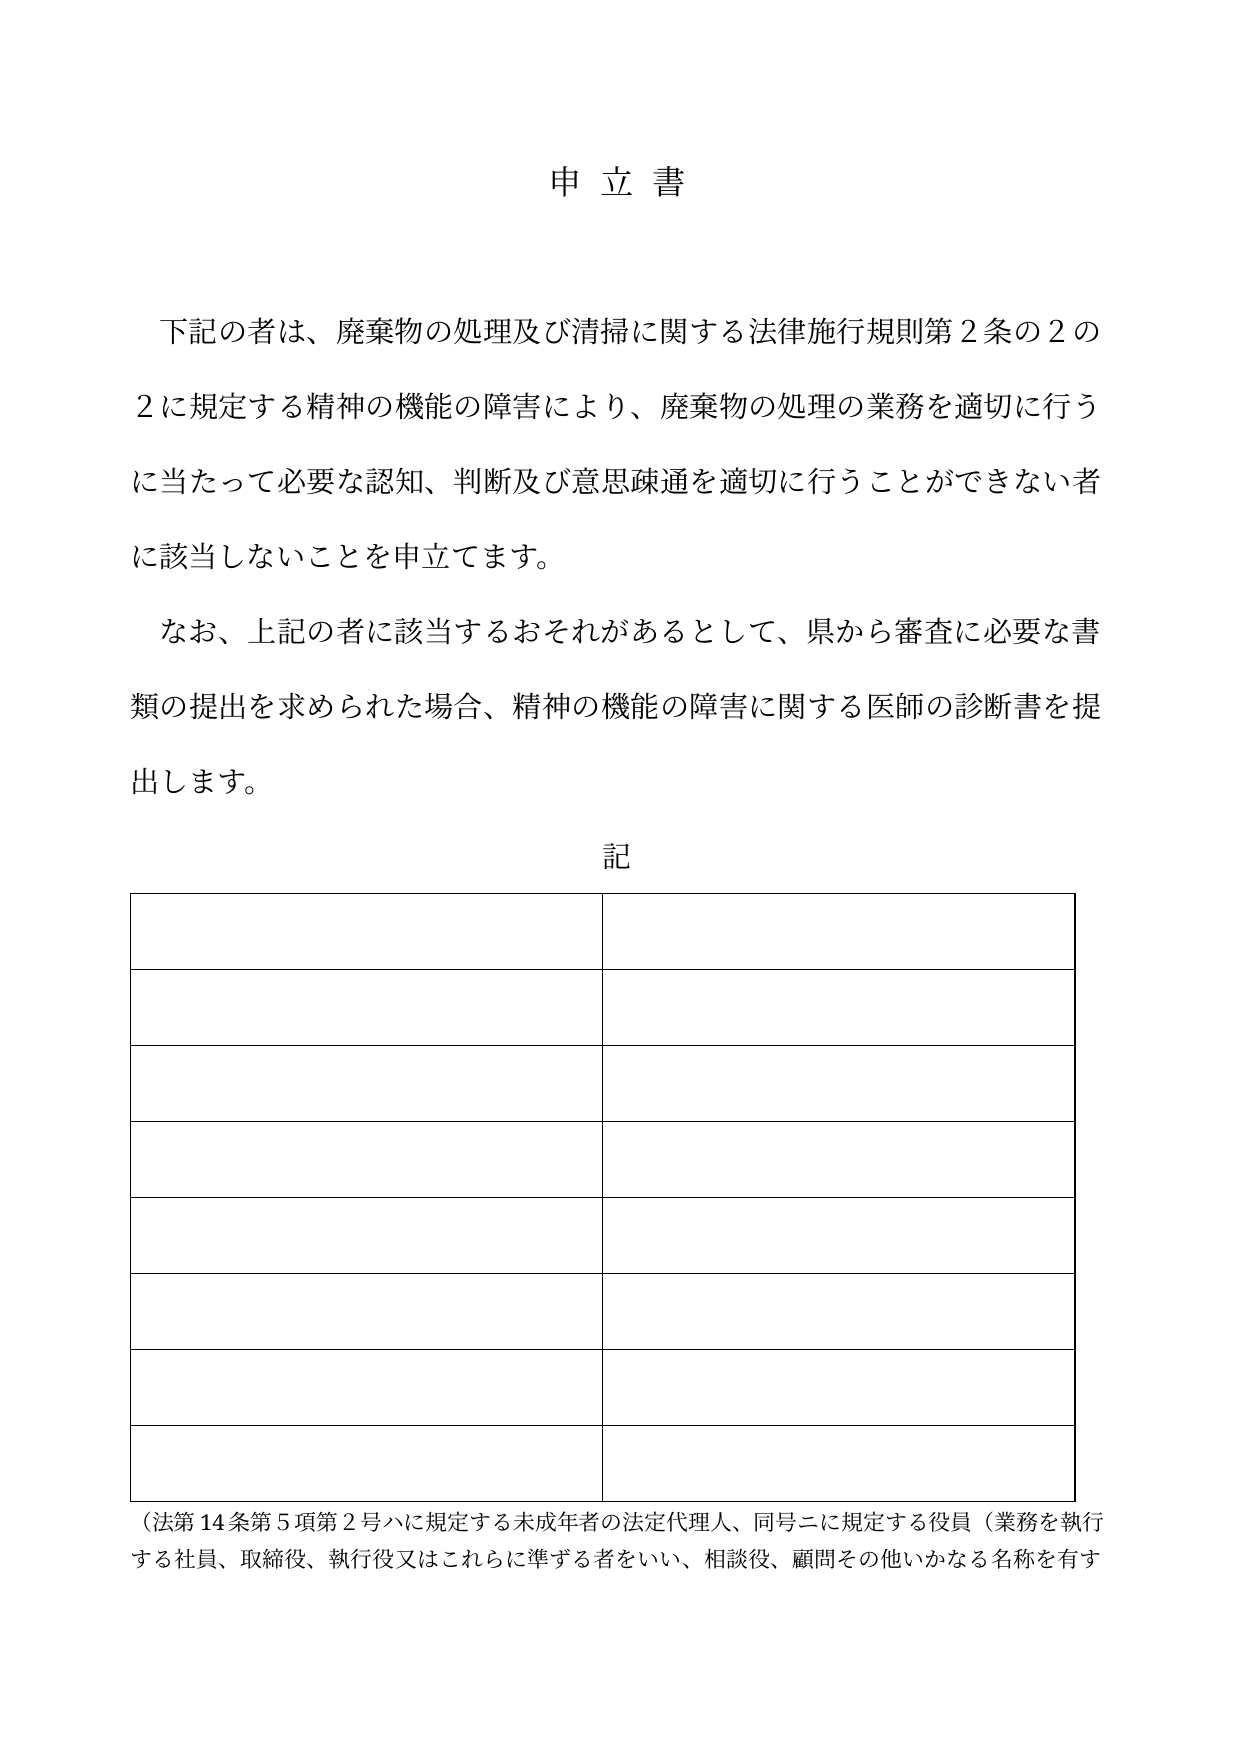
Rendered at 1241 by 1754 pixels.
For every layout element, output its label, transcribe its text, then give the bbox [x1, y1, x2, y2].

table_header [131, 894, 602, 969]
table_cell [603, 1198, 1074, 1273]
table_cell [131, 1350, 602, 1425]
table_cell [603, 1122, 1074, 1197]
text 下記の者は、廃棄物の処理及び清掃に関する法律施行規則第２条の２の２に規定する精神の機能の障害により、廃棄物の処理の業務を適切に行うに当たって必要な認知、判断及び意思疎通を適切に行うことができない者に該当しないことを申立てます。 [130, 293, 1104, 593]
text なお、上記の者に該当するおそれがあるとして、県から審査に必要な書類の提出を求められた場合、精神の機能の障害に関する医師の診断書を提出します。 [130, 593, 1104, 818]
table_cell [603, 1046, 1074, 1121]
table_cell [603, 1274, 1074, 1349]
table_header [603, 894, 1074, 969]
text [130, 1502, 1104, 1577]
subtitle 記 [130, 818, 1104, 893]
table_cell [603, 1350, 1074, 1425]
table_cell [131, 970, 602, 1045]
table_cell [131, 1198, 602, 1273]
table_cell [603, 970, 1074, 1045]
table_cell [131, 1122, 602, 1197]
table_cell [131, 1274, 602, 1349]
text 申立書 [130, 143, 1104, 218]
table_cell [131, 1046, 602, 1121]
table_cell [131, 1426, 602, 1501]
table_cell [603, 1426, 1074, 1501]
